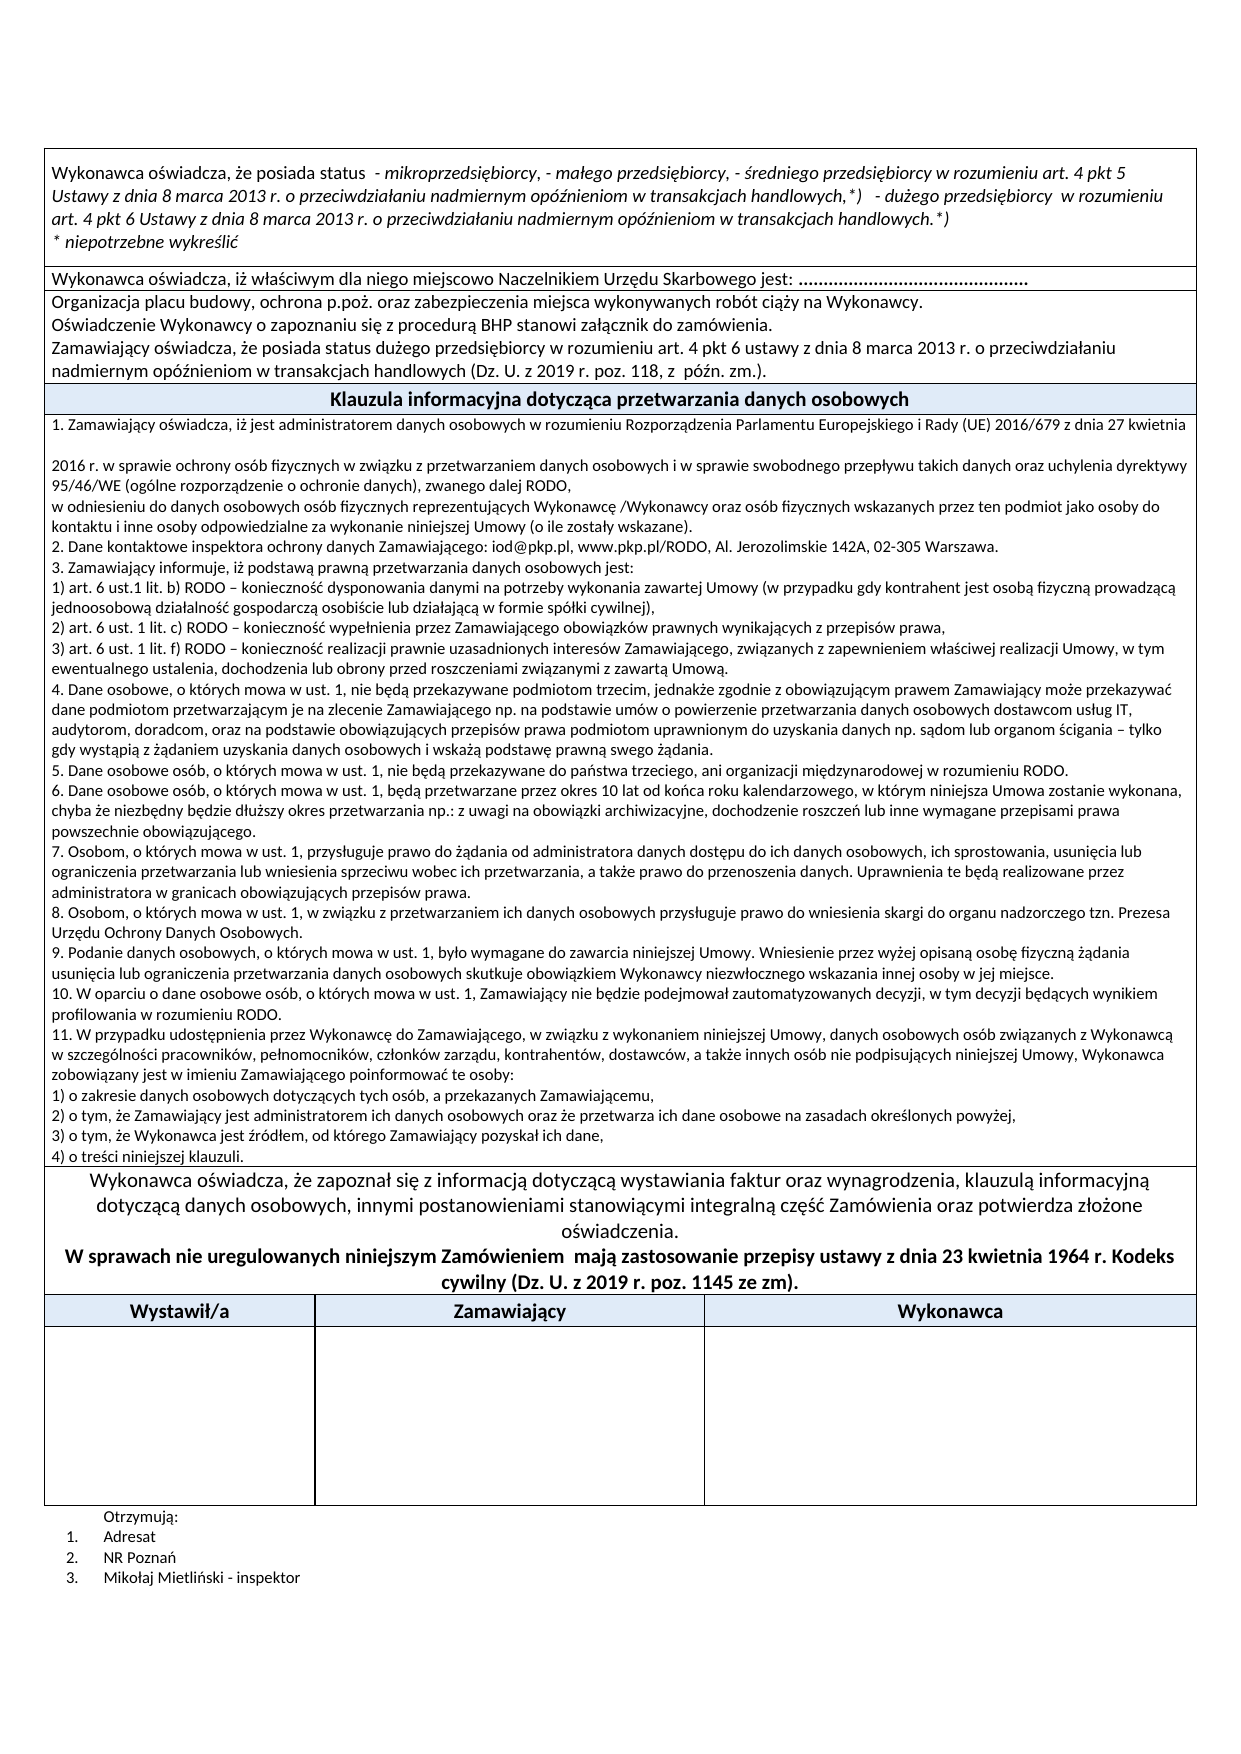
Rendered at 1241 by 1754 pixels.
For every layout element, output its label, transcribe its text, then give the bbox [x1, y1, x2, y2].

table_cell Wykonawca oświadcza, że posiada status - mikroprzedsiębiorcy, - małego przedsiębiorcy, - średniego przedsiębiorcy w rozumieniu art. 4 pkt 5 Ustawy z dnia 8 marca 2013 r. o przeciwdziałaniu nadmiernym opóźnieniom w transakcjach handlowych,*) - dużego przedsiębiorcy w rozumieniu art. 4 pkt 6 Ustawy z dnia 8 marca 2013 r. o przeciwdziałaniu nadmiernym opóźnieniom w transakcjach handlowych.*) * niepotrzebne wykreślić [45, 149, 1196, 266]
table_cell Wykonawca oświadcza, że zapoznał się z informacją dotyczącą wystawiania faktur oraz wynagrodzenia, klauzulą informacyjną dotyczącą danych osobowych, innymi postanowieniami stanowiącymi integralną część Zamówienia oraz potwierdza złożone oświadczenia. W sprawach nie uregulowanych niniejszym Zamówieniem mają zastosowanie przepisy ustawy z dnia 23 kwietnia 1964 r. Kodeks cywilny (Dz. U. z 2019 r. poz. 1145 ze zm). [45, 1167, 1196, 1294]
table_cell [705, 1327, 1196, 1505]
table_cell Organizacja placu budowy, ochrona p.poż. oraz zabezpieczenia miejsca wykonywanych robót ciąży na Wykonawcy. Oświadczenie Wykonawcy o zapoznaniu się z procedurą BHP stanowi załącznik do zamówienia. Zamawiający oświadcza, że posiada status dużego przedsiębiorcy w rozumieniu art. 4 pkt 6 ustawy z dnia 8 marca 2013 r. o przeciwdziałaniu nadmiernym opóźnieniom w transakcjach handlowych (Dz. U. z 2019 r. poz. 118, z późn. zm.). [45, 291, 1196, 382]
table_cell Zamawiający [316, 1295, 704, 1326]
table_cell Wystawił/a [45, 1295, 314, 1326]
list Adresat [66, 1527, 1093, 1547]
table_cell [45, 1327, 314, 1505]
table_cell Klauzula informacyjna dotycząca przetwarzania danych osobowych [45, 384, 1196, 414]
table_cell Wykonawca [705, 1295, 1196, 1326]
table_cell [316, 1327, 704, 1505]
list Mikołaj Mietliński - inspektor [66, 1567, 1093, 1588]
text Otrzymują: [103, 1506, 1093, 1527]
table_cell Wykonawca oświadcza, iż właściwym dla niego miejscowo Naczelnikiem Urzędu Skarbowego jest: .............................................. [45, 267, 1196, 290]
table_cell 1. Zamawiający oświadcza, iż jest administratorem danych osobowych w rozumieniu Rozporządzenia Parlamentu Europejskiego i Rady (UE) 2016/679 z dnia 27 kwietnia 2016 r. w sprawie ochrony osób fizycznych w związku z przetwarzaniem danych osobowych i w sprawie swobodnego przepływu takich danych oraz uchylenia dyrektywy 95/46/WE (ogólne rozporządzenie o ochronie danych), zwanego dalej RODO, w odniesieniu do danych osobowych osób fizycznych reprezentujących Wykonawcę /Wykonawcy oraz osób fizycznych wskazanych przez ten podmiot jako osoby do kontaktu i inne osoby odpowiedzialne za wykonanie niniejszej Umowy (o ile zostały wskazane). 2. Dane kontaktowe inspektora ochrony danych Zamawiającego: iod@pkp.pl, www.pkp.pl/RODO, Al. Jerozolimskie 142A, 02-305 Warszawa. 3. Zamawiający informuje, iż podstawą prawną przetwarzania danych osobowych jest: 1) art. 6 ust.1 lit. b) RODO – konieczność dysponowania danymi na potrzeby wykonania zawartej Umowy (w przypadku gdy kontrahent jest osobą fizyczną prowadzącą jednoosobową działalność gospodarczą osobiście lub działającą w formie spółki cywilnej), 2) art. 6 ust. 1 lit. c) RODO – konieczność wypełnienia przez Zamawiającego obowiązków prawnych wynikających z przepisów prawa, 3) art. 6 ust. 1 lit. f) RODO – konieczność realizacji prawnie uzasadnionych interesów Zamawiającego, związanych z zapewnieniem właściwej realizacji Umowy, w tym ewentualnego ustalenia, dochodzenia lub obrony przed roszczeniami związanymi z zawartą Umową. 4. Dane osobowe, o których mowa w ust. 1, nie będą przekazywane podmiotom trzecim, jednakże zgodnie z obowiązującym prawem Zamawiający może przekazywać dane podmiotom przetwarzającym je na zlecenie Zamawiającego np. na podstawie umów o powierzenie przetwarzania danych osobowych dostawcom usług IT, audytorom, doradcom, oraz na podstawie obowiązujących przepisów prawa podmiotom uprawnionym do uzyskania danych np. sądom lub organom ścigania – tylko gdy wystąpią z żądaniem uzyskania danych osobowych i wskażą podstawę prawną swego żądania. 5. Dane osobowe osób, o których mowa w ust. 1, nie będą przekazywane do państwa trzeciego, ani organizacji międzynarodowej w rozumieniu RODO. 6. Dane osobowe osób, o których mowa w ust. 1, będą przetwarzane przez okres 10 lat od końca roku kalendarzowego, w którym niniejsza Umowa zostanie wykonana, chyba że niezbędny będzie dłuższy okres przetwarzania np.: z uwagi na obowiązki archiwizacyjne, dochodzenie roszczeń lub inne wymagane przepisami prawa powszechnie obowiązującego. 7. Osobom, o których mowa w ust. 1, przysługuje prawo do żądania od administratora danych dostępu do ich danych osobowych, ich sprostowania, usunięcia lub ograniczenia przetwarzania lub wniesienia sprzeciwu wobec ich przetwarzania, a także prawo do przenoszenia danych. Uprawnienia te będą realizowane przez administratora w granicach obowiązujących przepisów prawa. 8. Osobom, o których mowa w ust. 1, w związku z przetwarzaniem ich danych osobowych przysługuje prawo do wniesienia skargi do organu nadzorczego tzn. Prezesa Urzędu Ochrony Danych Osobowych. 9. Podanie danych osobowych, o których mowa w ust. 1, było wymagane do zawarcia niniejszej Umowy. Wniesienie przez wyżej opisaną osobę fizyczną żądania usunięcia lub ograniczenia przetwarzania danych osobowych skutkuje obowiązkiem Wykonawcy niezwłocznego wskazania innej osoby w jej miejsce. 10. W oparciu o dane osobowe osób, o których mowa w ust. 1, Zamawiający nie będzie podejmował zautomatyzowanych decyzji, w tym decyzji będących wynikiem profilowania w rozumieniu RODO. 11. W przypadku udostępnienia przez Wykonawcę do Zamawiającego, w związku z wykonaniem niniejszej Umowy, danych osobowych osób związanych z Wykonawcą w szczególności pracowników, pełnomocników, członków zarządu, kontrahentów, dostawców, a także innych osób nie podpisujących niniejszej Umowy, Wykonawca zobowiązany jest w imieniu Zamawiającego poinformować te osoby: 1) o zakresie danych osobowych dotyczących tych osób, a przekazanych Zamawiającemu, 2) o tym, że Zamawiający jest administratorem ich danych osobowych oraz że przetwarza ich dane osobowe na zasadach określonych powyżej, 3) o tym, że Wykonawca jest źródłem, od którego Zamawiający pozyskał ich dane, 4) o treści niniejszej klauzuli. [45, 415, 1196, 1166]
list NR Poznań [66, 1547, 1093, 1567]
